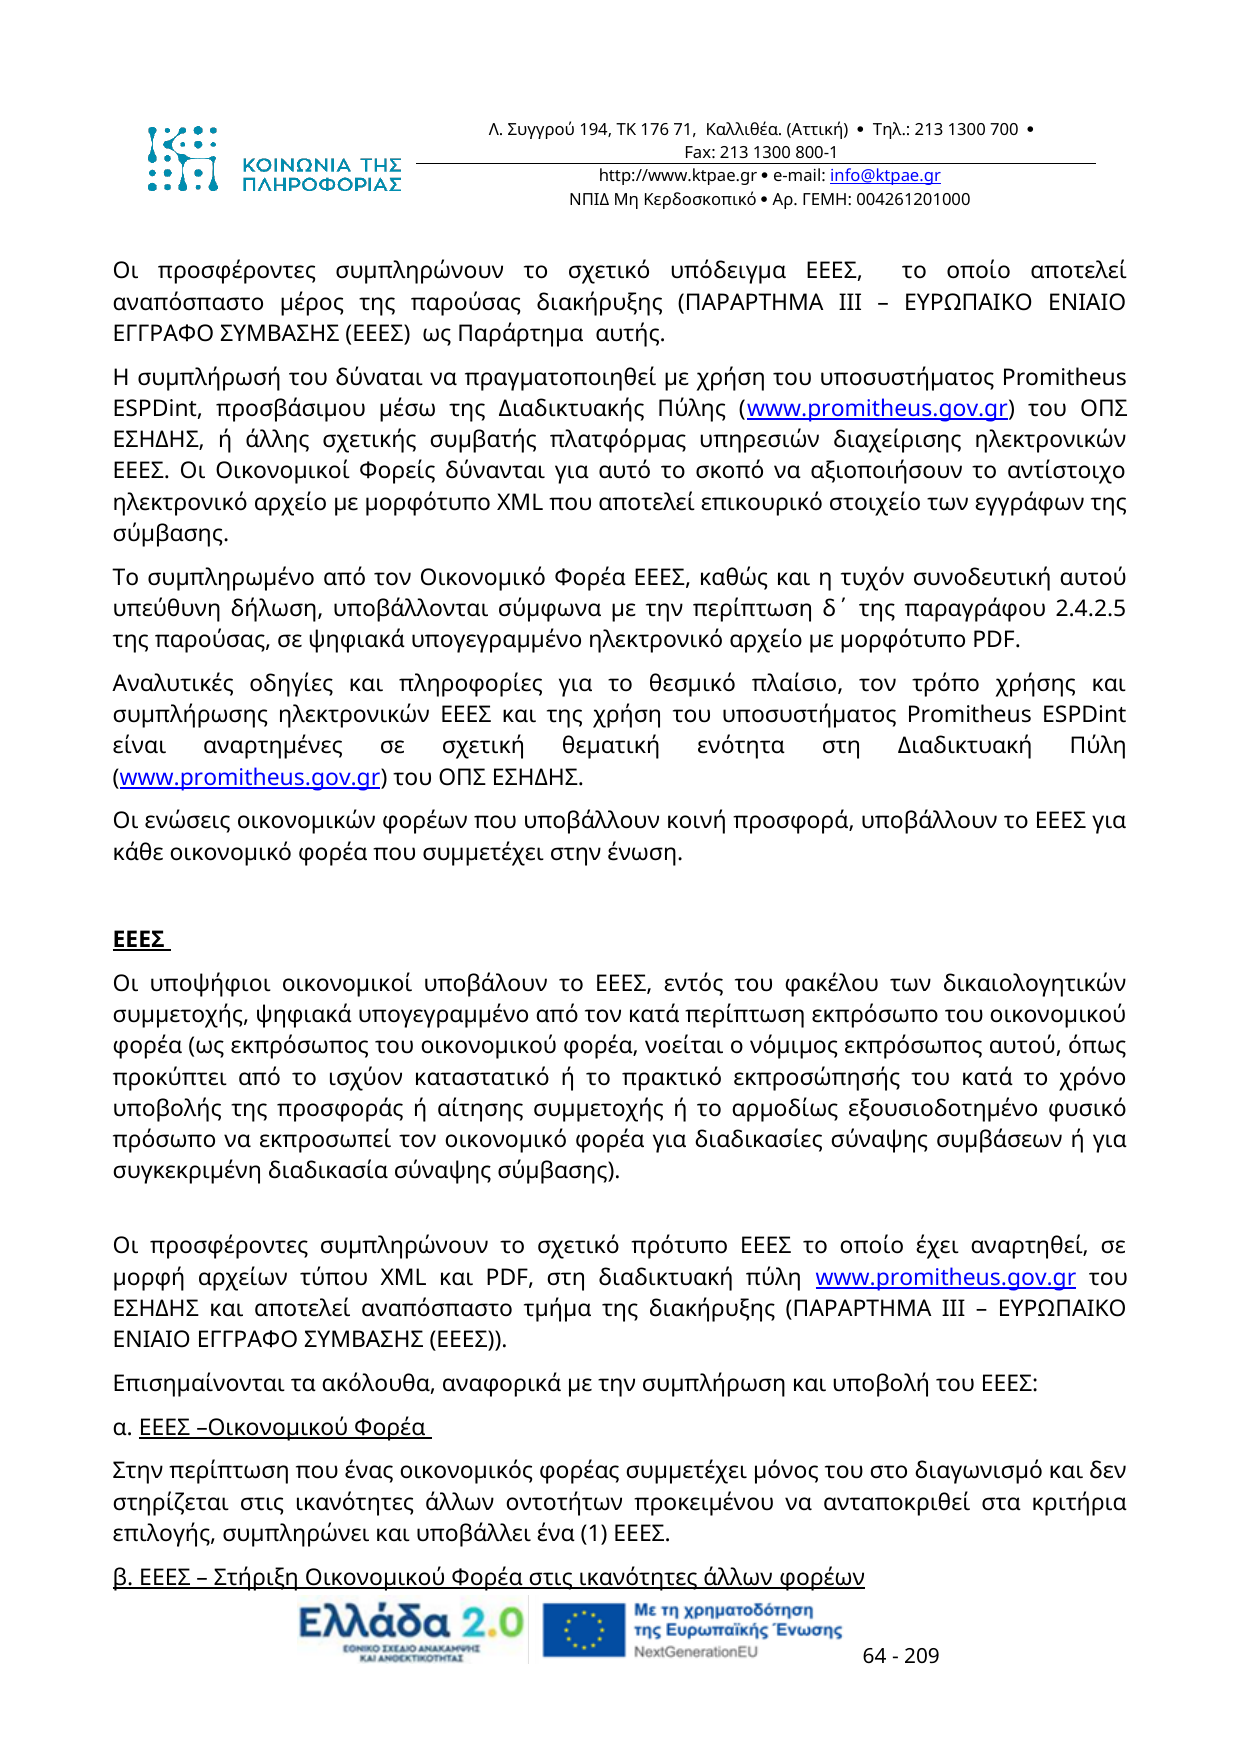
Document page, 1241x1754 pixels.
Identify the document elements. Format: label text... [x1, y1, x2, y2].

text Αναλυτικές οδηγίες και πληροφορίες για το θεσμικό πλαίσιο, τον τρόπο χρήσης και συμπλήρωσης ηλεκτρονικών ΕΕΕΣ και της χρήση του υποσυστήματος Promitheus ESPDint είναι αναρτημένες σε σχετική θεματική ενότητα στη Διαδικτυακή Πύλη (www.promitheus.gov.gr) του ΟΠΣ ΕΣΗΔΗΣ. [112, 667, 1128, 792]
text Το συμπληρωμένο από τον Οικονομικό Φορέα ΕΕΕΣ, καθώς και η τυχόν συνοδευτική αυτού υπεύθυνη δήλωση, υποβάλλονται σύμφωνα με την περίπτωση δ΄ της παραγράφου 2.4.2.5 της παρούσας, σε ψηφιακά υπογεγραμμένο ηλεκτρονικό αρχείο με μορφότυπο PDF. [112, 560, 1128, 654]
text Επισημαίνονται τα ακόλουθα, αναφορικά με την συμπλήρωση και υποβολή του ΕΕΕΣ: [112, 1367, 1128, 1398]
text α. ΕΕΕΣ –Οικονομικού Φορέα [112, 1410, 1128, 1442]
text β. ΕΕΕΣ – Στήριξη Οικονομικού Φορέα στις ικανότητες άλλων φορέων [112, 1560, 1128, 1592]
text Στην περίπτωση που ένας οικονομικός φορέας συμμετέχει μόνος του στο διαγωνισμό και δεν στηρίζεται στις ικανότητες άλλων οντοτήτων προκειμένου να ανταποκριθεί στα κριτήρια επιλογής, συμπληρώνει και υποβάλλει ένα (1) ΕΕΕΣ. [112, 1454, 1128, 1548]
picture [134, 117, 417, 198]
text Οι υποψήφιοι οικονομικοί υποβάλουν το ΕΕΕΣ, εντός του φακέλου των δικαιολογητικών συμμετοχής, ψηφιακά υπογεγραμμένο από τον κατά περίπτωση εκπρόσωπο του οικονομικού φορέα (ως εκπρόσωπος του οικονομικού φορέα, νοείται ο νόμιμος εκπρόσωπος αυτού, όπως προκύπτει από το ισχύον καταστατικό ή το πρακτικό εκπροσώπησής του κατά το χρόνο υποβολής της προσφοράς ή αίτησης συμμετοχής ή το αρμοδίως εξουσιοδοτημένο φυσικό πρόσωπο να εκπροσωπεί τον οικονομικό φορέα για διαδικασίες σύναψης συμβάσεων ή για συγκεκριμένη διαδικασία σύναψης σύμβασης). [112, 967, 1128, 1185]
text Η συμπλήρωσή του δύναται να πραγματοποιηθεί με χρήση του υποσυστήματος Promitheus ESPDint, προσβάσιμου μέσω της Διαδικτυακής Πύλης (www.promitheus.gov.gr) του ΟΠΣ ΕΣΗΔΗΣ, ή άλλης σχετικής συμβατής πλατφόρμας υπηρεσιών διαχείρισης ηλεκτρονικών ΕΕΕΣ. Οι Οικονομικοί Φορείς δύνανται για αυτό το σκοπό να αξιοποιήσουν το αντίστοιχο ηλεκτρονικό αρχείο με μορφότυπο XML που αποτελεί επικουρικό στοιχείο των εγγράφων της σύμβασης. [112, 360, 1128, 548]
text Οι προσφέροντες συμπληρώνουν το σχετικό πρότυπο ΕΕΕΣ το οποίο έχει αναρτηθεί, σε μορφή αρχείων τύπου XML και PDF, στη διαδικτυακή πύλη www.promitheus.gov.gr του ΕΣΗΔΗΣ και αποτελεί αναπόσπαστο τμήμα της διακήρυξης (ΠΑΡΑΡΤΗΜΑ ΙΙI – ΕΥΡΩΠΑΙΚΟ ΕΝΙΑΙΟ ΕΓΓΡΑΦΟ ΣΥΜΒΑΣΗΣ (ΕΕΕΣ)). [112, 1229, 1128, 1354]
text Οι ενώσεις οικονομικών φορέων που υποβάλλουν κοινή προσφορά, υποβάλλουν το ΕΕΕΣ για κάθε οικονομικό φορέα που συμμετέχει στην ένωση. [112, 804, 1128, 867]
text ΕΕΕΣ [112, 923, 1128, 954]
picture [297, 1595, 852, 1664]
text Οι προσφέροντες συμπληρώνουν το σχετικό υπόδειγμα ΕΕΕΣ, το οποίο αποτελεί αναπόσπαστο μέρος της παρούσας διακήρυξης (ΠΑΡΑΡΤΗΜΑ ΙΙI – ΕΥΡΩΠΑΙΚΟ ΕΝΙΑΙΟ ΕΓΓΡΑΦΟ ΣΥΜΒΑΣΗΣ (ΕΕΕΣ) ως Παράρτημα αυτής. [112, 254, 1128, 348]
